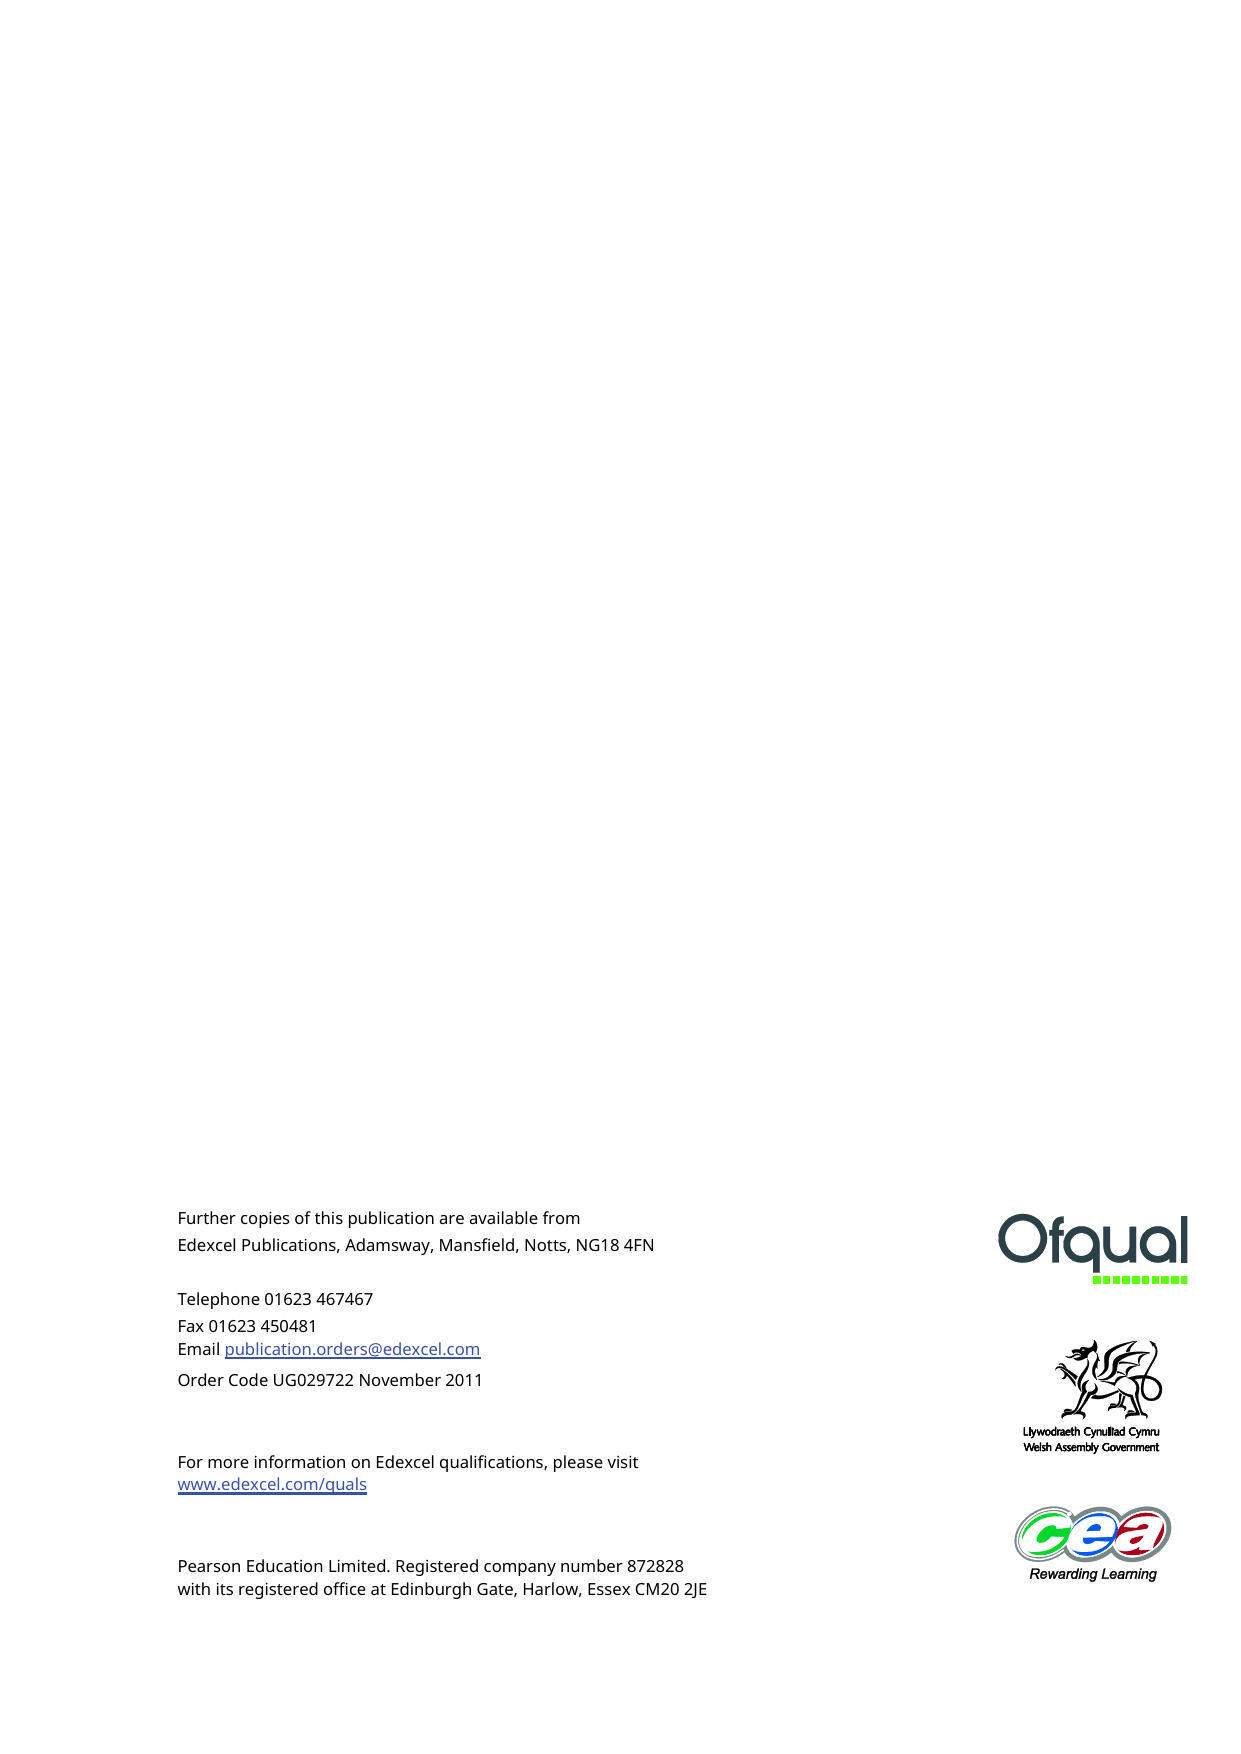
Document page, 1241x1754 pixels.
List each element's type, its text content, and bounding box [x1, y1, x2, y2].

text Fax 01623 450481 [177, 1310, 983, 1337]
text www.edexcel.com/quals [177, 1473, 983, 1496]
text Edexcel Publications, Adamsway, , [177, 1229, 983, 1256]
text Telephone 01623 467467 [177, 1283, 983, 1310]
text Further copies of this publication are available from [177, 1202, 1063, 1229]
text For more information on Edexcel qualifications, please visit [177, 1446, 983, 1473]
text Email publication.orders@edexcel.com [177, 1337, 983, 1360]
text Pearson Education Limited. Registered company number 872828 with its registered office at Edinburgh Gate, Harlow, Essex CM20 2JE [177, 1554, 1181, 1600]
text Order Code UG029722 November 2011 [177, 1365, 983, 1392]
